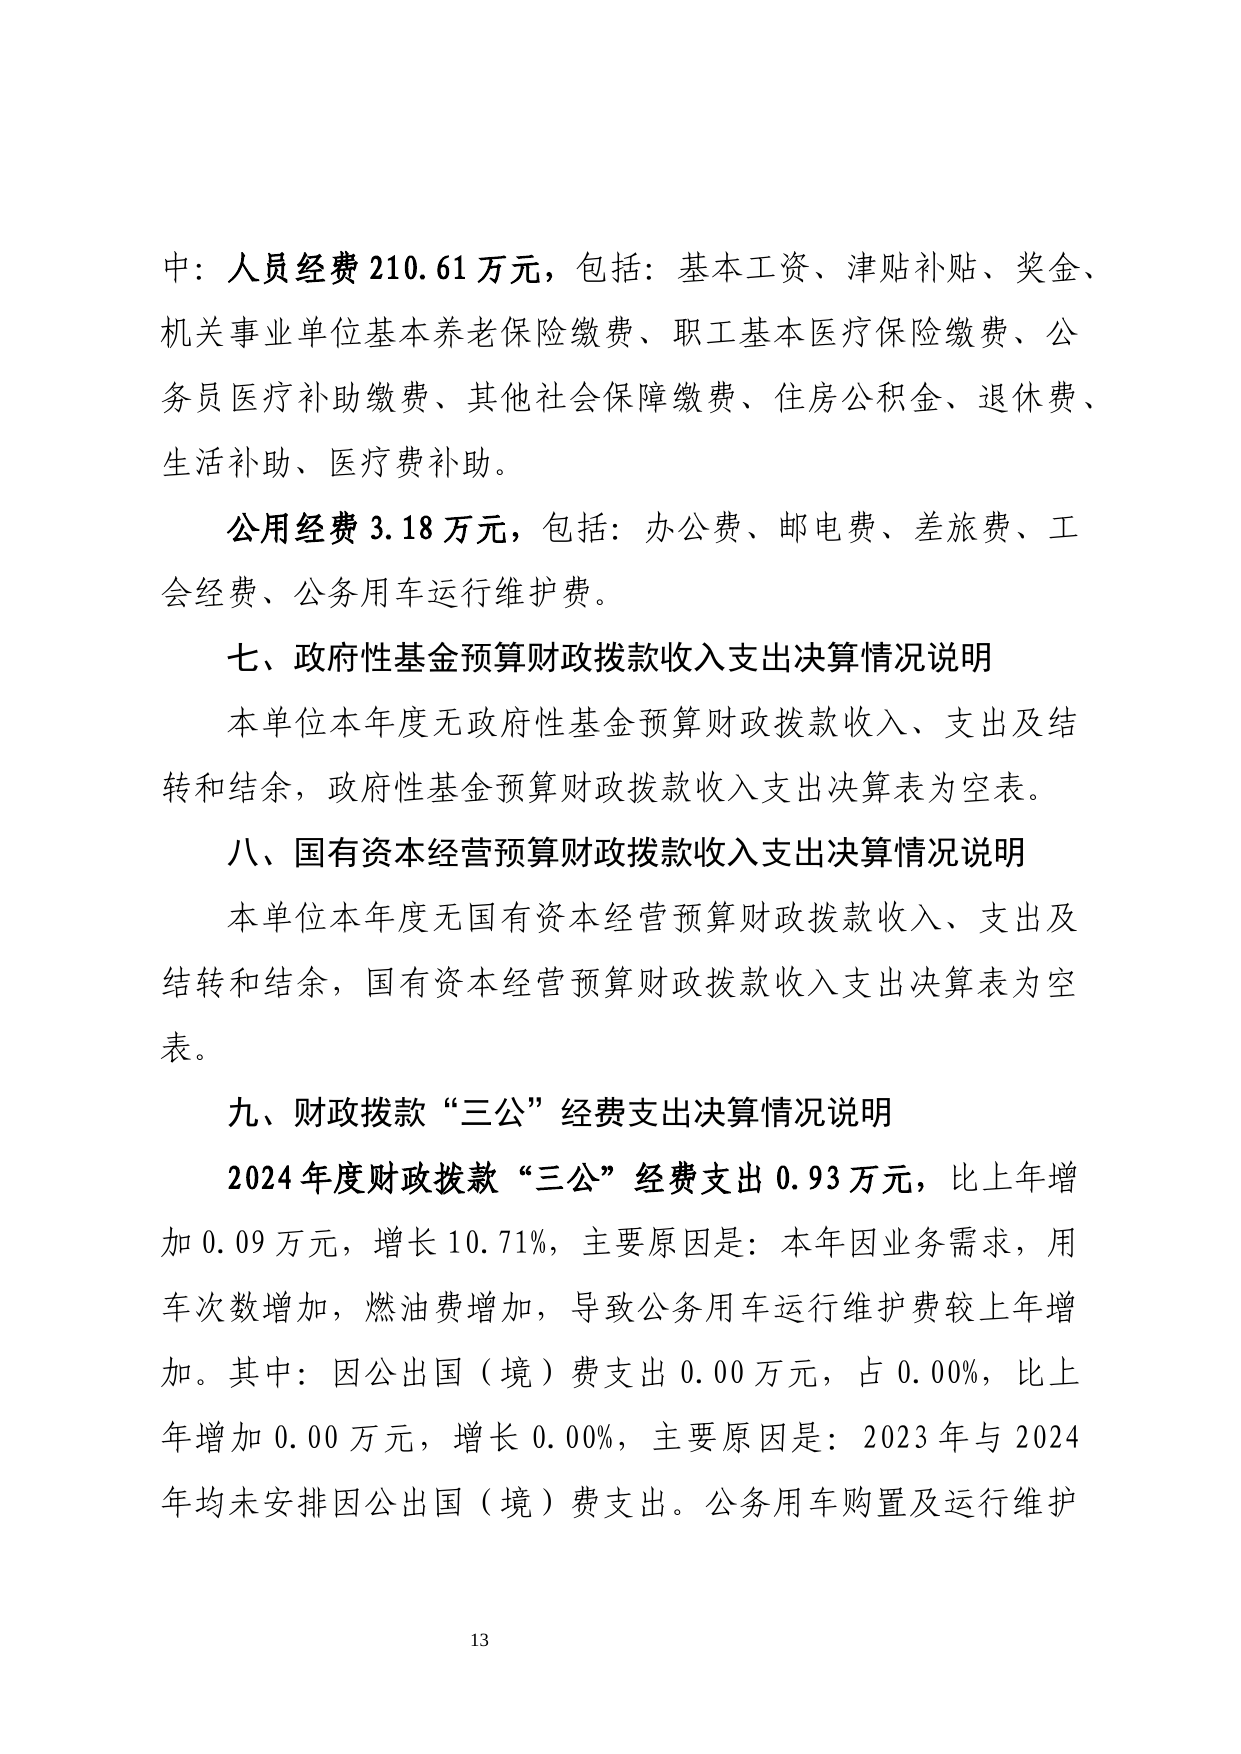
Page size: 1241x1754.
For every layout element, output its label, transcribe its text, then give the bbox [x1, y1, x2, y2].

text 本单位本年度无国有资本经营预算财政拨款收入、支出及结转和结余，国有资本经营预算财政拨款收入支出决算表为空表。 [159, 883, 1081, 1078]
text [159, 233, 1081, 493]
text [159, 1143, 1081, 1533]
text 七、政府性基金预算财政拨款收入支出决算情况说明 [159, 623, 1081, 688]
text 九、财政拨款“三公”经费支出决算情况说明 [159, 1078, 1081, 1143]
text 本单位本年度无政府性基金预算财政拨款收入、支出及结转和结余，政府性基金预算财政拨款收入支出决算表为空表。 [159, 688, 1081, 818]
text 八、国有资本经营预算财政拨款收入支出决算情况说明 [159, 818, 1081, 883]
text 公用经费3.18万元，包括：办公费、邮电费、差旅费、工会经费、公务用车运行维护费。 [159, 493, 1081, 623]
